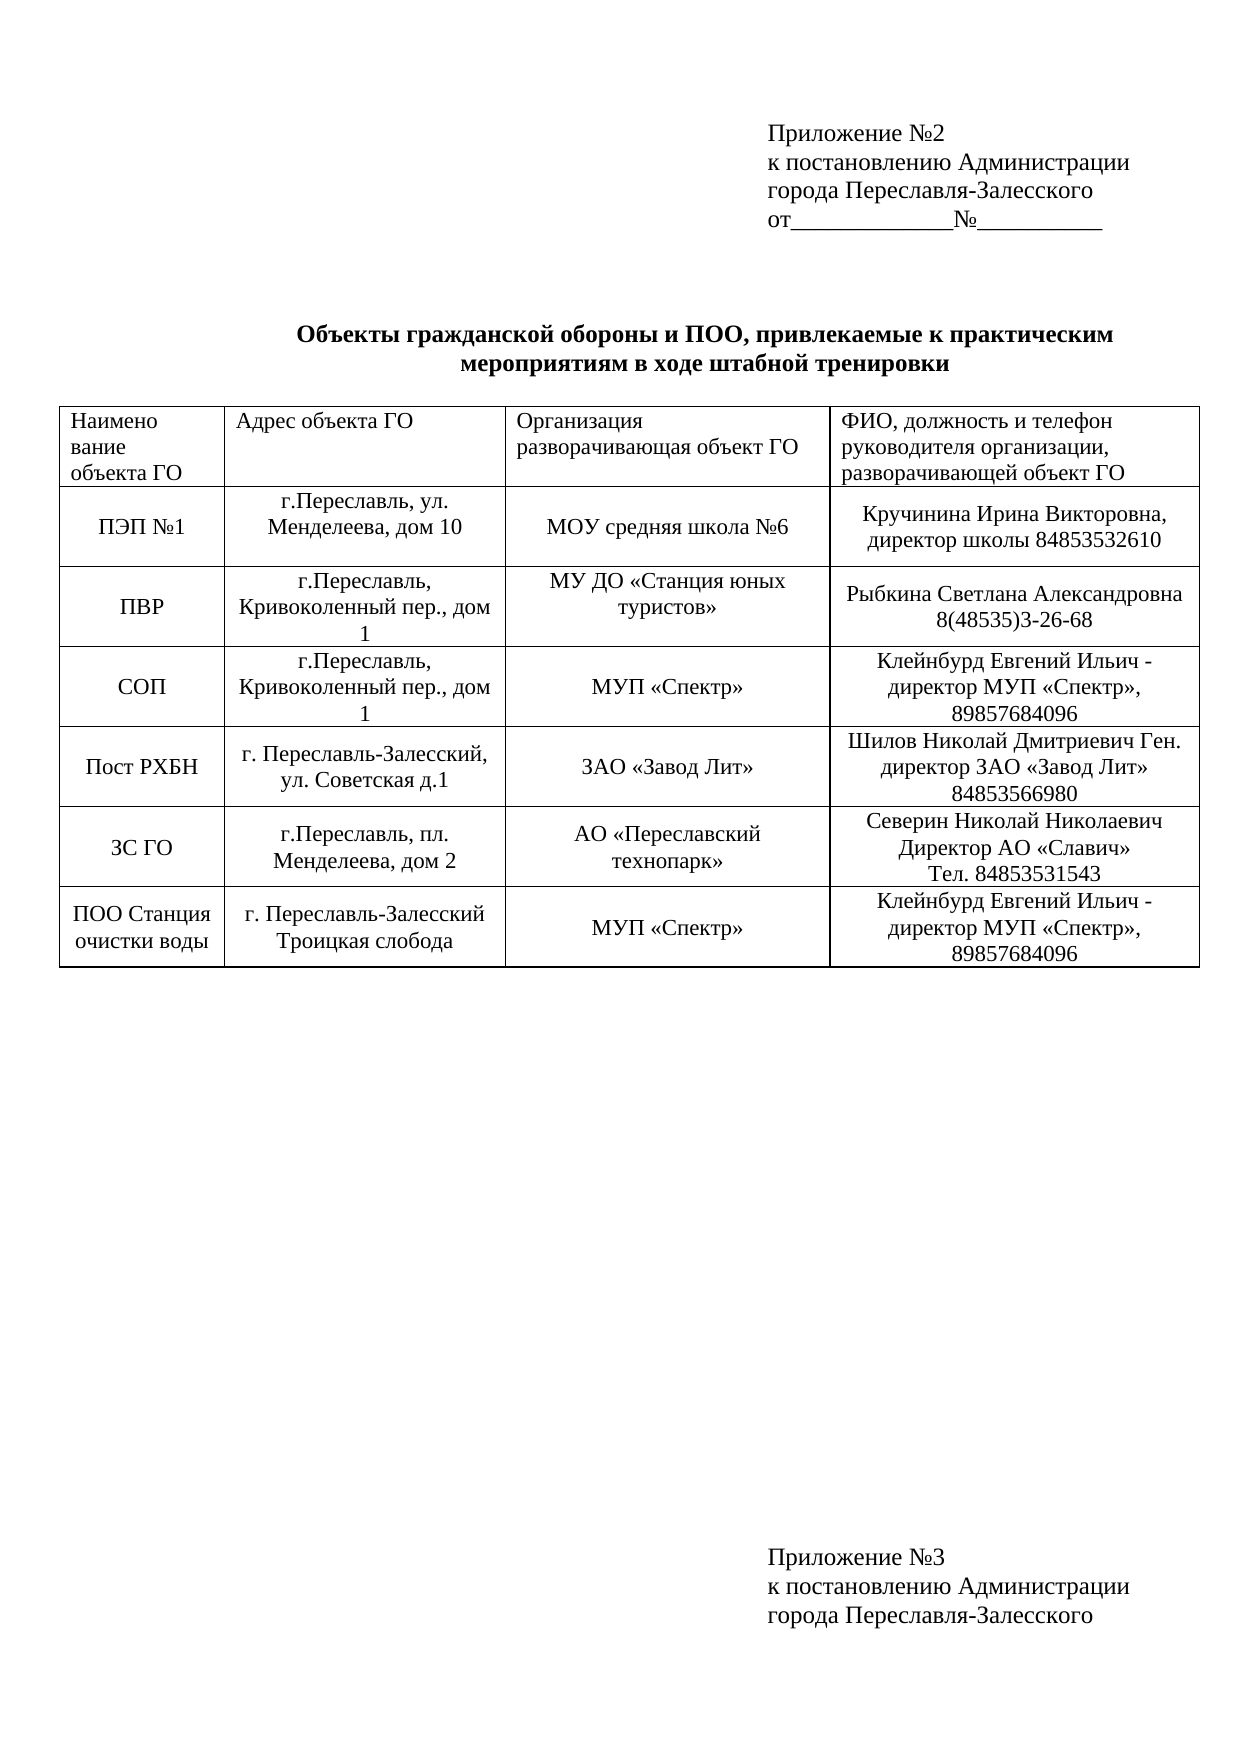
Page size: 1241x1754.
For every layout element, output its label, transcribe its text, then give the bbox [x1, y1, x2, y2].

table_cell Клейнбурд Евгений Ильич - директор МУП «Спектр», 89857684096 [831, 887, 1199, 966]
table_cell г.Переславль, ул. Менделеева, дом 10 [225, 487, 505, 566]
table_header ФИО, должность и телефон руководителя организации, разворачивающей объект ГО [831, 407, 1199, 486]
text к постановлению Администрации [767, 1571, 1152, 1600]
text Приложение №2 [767, 118, 1152, 147]
text города Переславля-Залесского [767, 1600, 1152, 1629]
table_header Организация разворачивающая объект ГО [506, 407, 829, 486]
table_cell Шилов Николай Дмитриевич Ген. директор ЗАО «Завод Лит» 84853566980 [831, 727, 1199, 806]
text от_____________№__________ [767, 204, 1152, 233]
table_header Адрес объекта ГО [225, 407, 505, 486]
table_cell г.Переславль, Кривоколенный пер., дом 1 [225, 567, 505, 646]
table_cell Клейнбурд Евгений Ильич - директор МУП «Спектр», 89857684096 [831, 647, 1199, 726]
table_cell МУ ДО «Станция юных туристов» [506, 567, 829, 646]
table_header Наимено вание объекта ГО [60, 407, 224, 486]
table_cell Северин Николай Николаевич Директор АО «Славич» Тел. 84853531543 [831, 807, 1199, 886]
table_cell СОП [60, 647, 224, 726]
table_cell Рыбкина Светлана Александровна 8(48535)3-26-68 [831, 567, 1199, 646]
table_cell МОУ средняя школа №6 [506, 487, 829, 566]
table_cell г.Переславль, Кривоколенный пер., дом 1 [225, 647, 505, 726]
table_cell МУП «Спектр» [506, 887, 829, 966]
table_cell ЗАО «Завод Лит» [506, 727, 829, 806]
table_cell Кручинина Ирина Викторовна, директор школы 84853532610 [831, 487, 1199, 566]
text Приложение №3 [767, 1542, 1152, 1571]
table_cell ПОО Станция очистки воды [60, 887, 224, 966]
table_cell г. Переславль-Залесский Троицкая слобода [225, 887, 505, 966]
table_cell ЗС ГО [60, 807, 224, 886]
text города Переславля-Залесского [767, 176, 1152, 204]
table_cell г. Переславль-Залесский, ул. Советская д.1 [225, 727, 505, 806]
table_cell АО «Переславский технопарк» [506, 807, 829, 886]
table_cell г.Переславль, пл. Менделеева, дом 2 [225, 807, 505, 886]
table_cell Пост РХБН [60, 727, 224, 806]
table_cell ПВР [60, 567, 224, 646]
table_cell МУП «Спектр» [506, 647, 829, 726]
text к постановлению Администрации [767, 147, 1152, 176]
list Объекты гражданской обороны и ПОО, привлекаемые к практическим мероприятиям в ходе штабной тренировки [258, 319, 1152, 377]
table_cell ПЭП №1 [60, 487, 224, 566]
